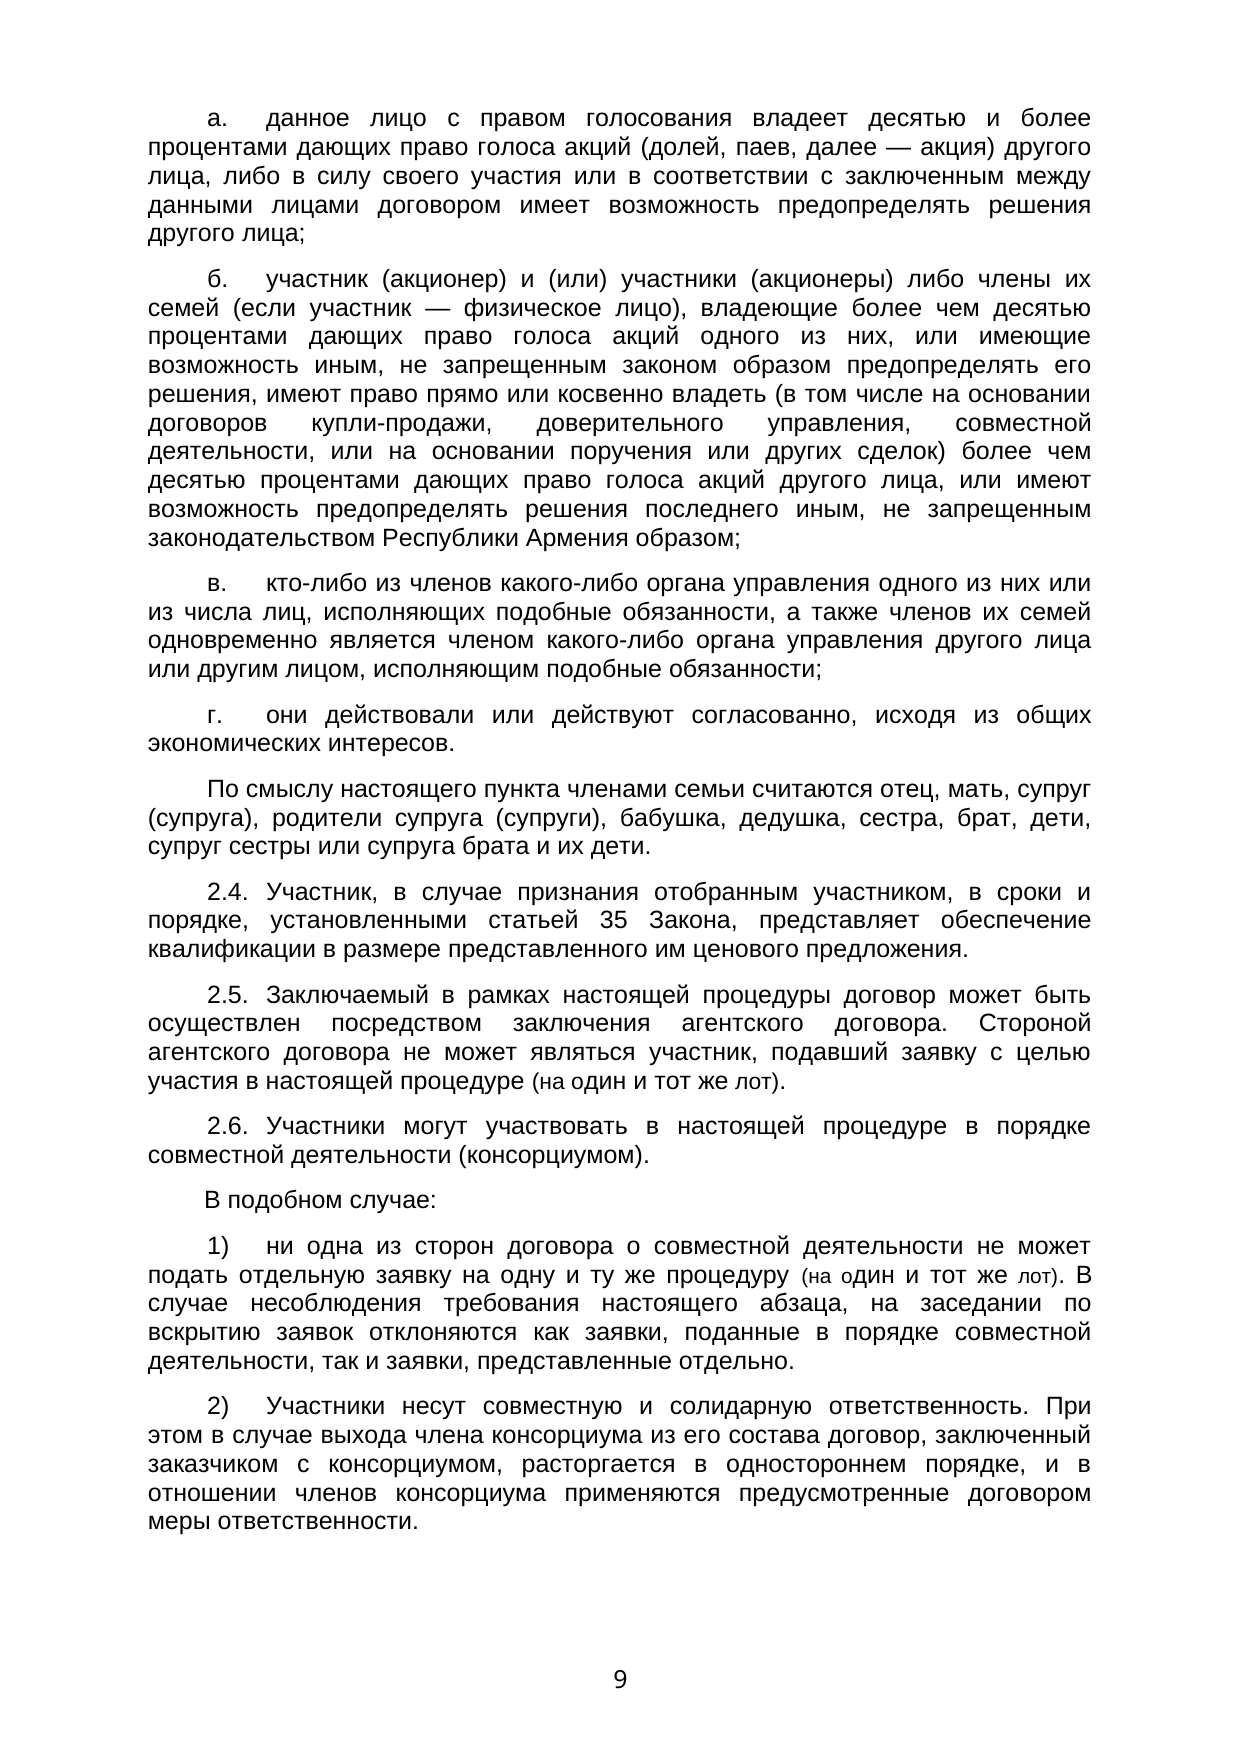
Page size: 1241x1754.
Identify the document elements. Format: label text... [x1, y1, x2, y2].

text 2.4. Участник, в случае признания отобранным участником, в сроки и порядке, установленными статьей 35 Закона, представляет обеспечение квалификации в размере представленного им ценового предложения. [148, 877, 1092, 963]
text в. кто-либо из членов какого-либо органа управления одного из них или из числа лиц, исполняющих подобные обязанности, а также членов их семей одновременно является членом какого-либо органа управления другого лица или другим лицом, исполняющим подобные обязанности; [148, 568, 1092, 683]
text В подобном случае: [148, 1186, 1092, 1214]
text 2.5. Заключаемый в рамках настоящей процедуры договор может быть осуществлен посредством заключения агентского договора. Стороной агентского договора не может являться участник, подавший заявку с целью участия в настоящей процедуре (на один и тот же лот). [148, 980, 1092, 1095]
text а. данное лицо с правом голосования владеет десятью и более процентами дающих право голоса акций (долей, паев, далее — акция) другого лица, либо в силу своего участия или в соответствии с заключенным между данными лицами договором имеет возможность предопределять решения другого лица; [148, 103, 1092, 247]
text 2) Участники несут совместную и солидарную ответственность. При этом в случае выхода члена консорциума из его состава договор, заключенный заказчиком с консорциумом, расторгается в одностороннем порядке, и в отношении членов консорциума применяются предусмотренные договором меры ответственности. [148, 1391, 1092, 1535]
text б. участник (акционер) и (или) участники (акционеры) либо члены их семей (если участник — физическое лицо), владеющие более чем десятью процентами дающих право голоса акций одного из них, или имеющие возможность иным, не запрещенным законом образом предопределять его решения, имеют право прямо или косвенно владеть (в том числе на основании договоров купли-продажи, доверительного управления, совместной деятельности, или на основании поручения или других сделок) более чем десятью процентами дающих право голоса акций другого лица, или имеют возможность предопределять решения последнего иным, не запрещенным законодательством Республики Армения образом; [148, 264, 1092, 551]
text По смыслу настоящего пункта членами семьи считаются отец, мать, супруг (супруга), родители супруга (супруги), бабушка, дедушка, сестра, брат, дети, супруг сестры или супруга брата и их дети. [148, 774, 1092, 860]
text 2.6. Участники могут участвовать в настоящей процедуре в порядке совместной деятельности (консорциумом). [148, 1111, 1092, 1169]
text 1) ни одна из сторон договора о совместной деятельности не может подать отдельную заявку на одну и ту же процедуру (на один и тот же лот). В случае несоблюдения требования настоящего абзаца, на заседании по вскрытию заявок отклоняются как заявки, поданные в порядке совместной деятельности, так и заявки, представленные отдельно. [148, 1231, 1092, 1375]
text г. они действовали или действуют согласованно, исходя из общих экономических интересов. [148, 700, 1092, 757]
